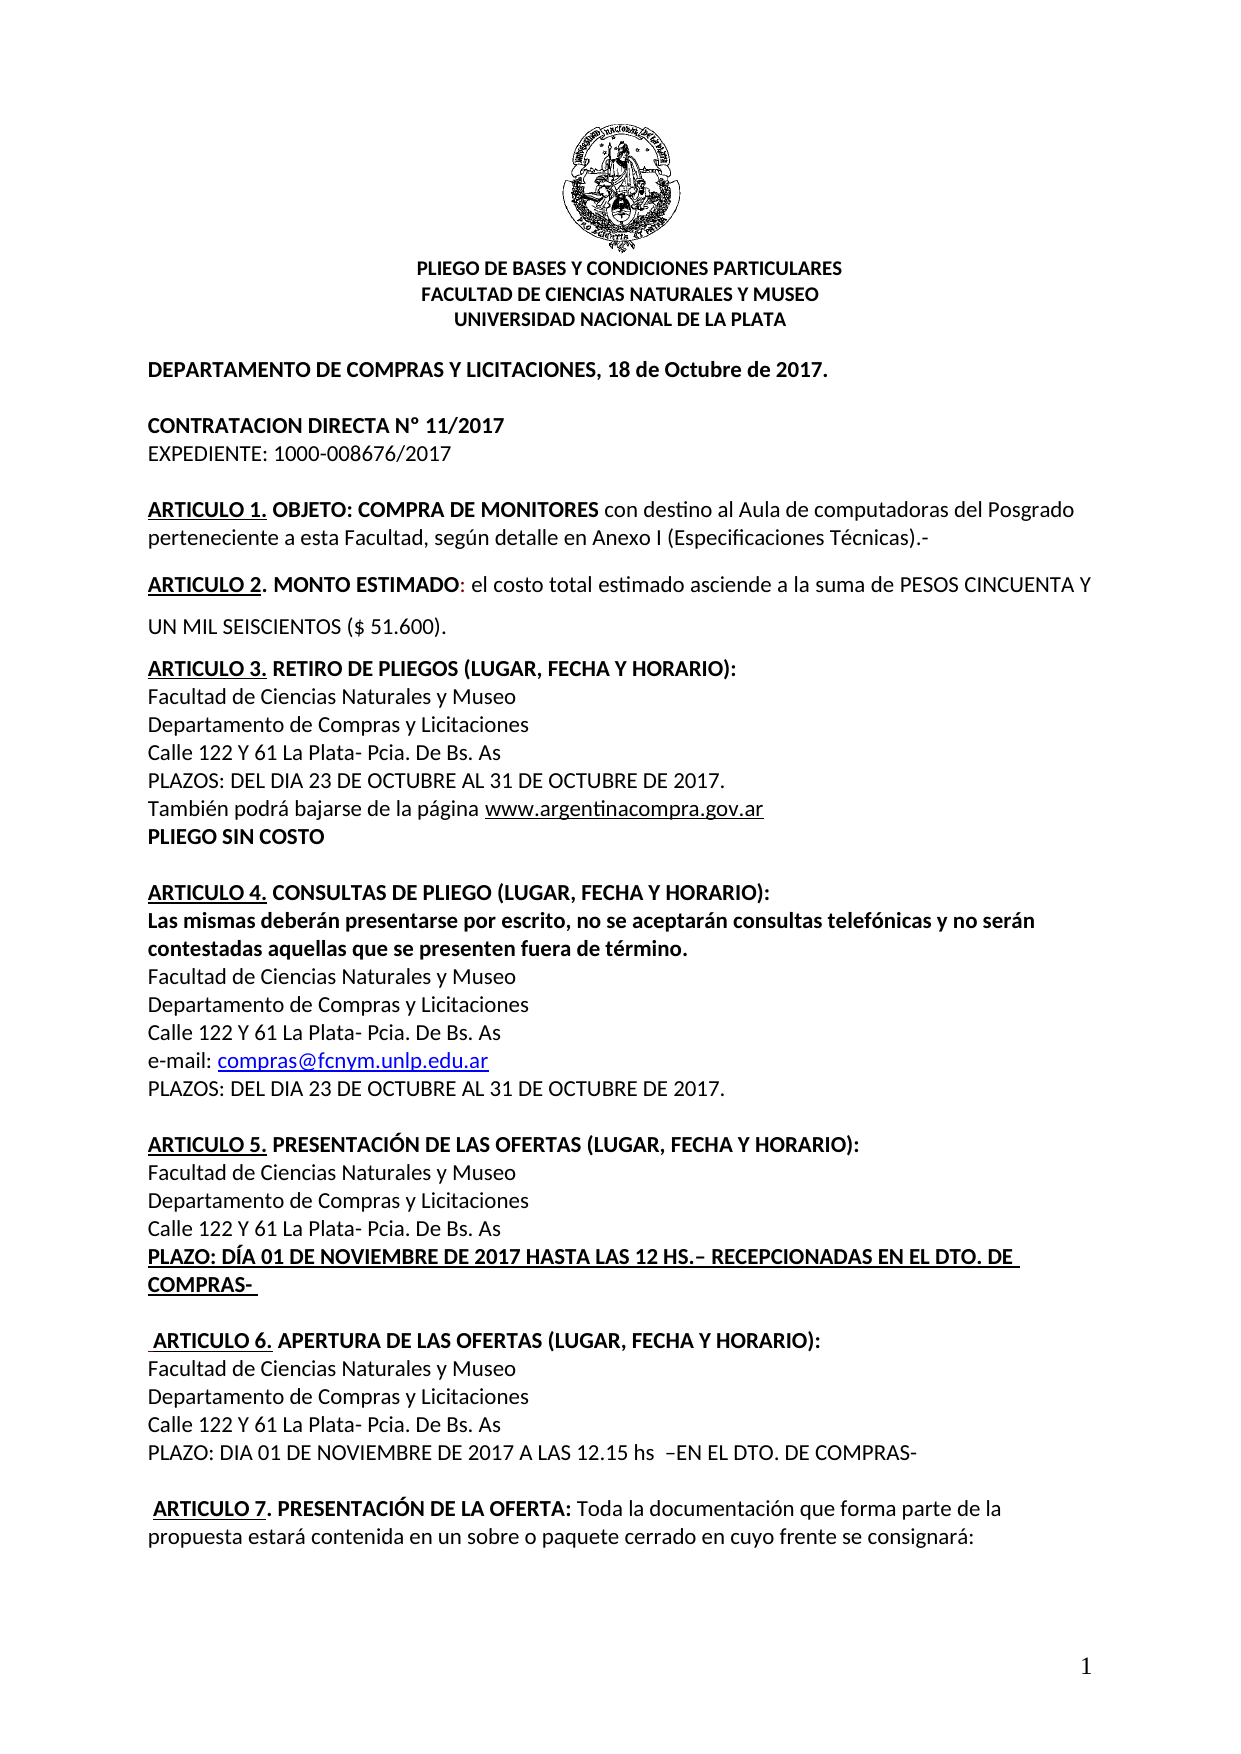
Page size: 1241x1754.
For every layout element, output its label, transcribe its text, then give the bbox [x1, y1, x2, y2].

text Calle 122 Y 61 La Plata- Pcia. De Bs. As [148, 738, 1092, 766]
text Departamento de Compras y Licitaciones [148, 1186, 1092, 1214]
text Departamento de Compras y Licitaciones [148, 1382, 1092, 1410]
text PLAZO: DIA 01 DE NOVIEMBRE DE LAS 12.15 hs –EN EL DTO. DE COMPRAS- [148, 1438, 1092, 1466]
text ARTICULO 5. PRESENTACIÓN DE LAS OFERTAS (LUGAR, FECHA Y HORARIO): [148, 1130, 1092, 1158]
text Facultad de Ciencias Naturales y Museo [148, 962, 1092, 990]
text También podrá bajarse de la página www.argentinacompra.gov.ar [148, 794, 1092, 822]
text PLAZOS: DEL DIA 23 DE OCTUBRE AL 31 DE OCTUBRE DE 2017. [148, 766, 1092, 794]
text PLIEGO DE BASES Y CONDICIONES PARTICULARES [148, 256, 1092, 281]
text ARTICULO 7. PRESENTACIÓN DE : Toda la documentación que forma parte de la propuesta estará contenida en un sobre o paquete cerrado en cuyo frente se consignará: [148, 1494, 1092, 1551]
text Las mismas deberán presentarse por escrito, no se aceptarán consultas telefónicas y no serán contestadas aquellas que se presenten fuera de término. [148, 906, 1092, 962]
text Facultad de Ciencias Naturales y Museo [148, 1354, 1092, 1382]
text CONTRATACION DIRECTA Nº 11/2017 [148, 411, 1092, 439]
text ARTICULO 2. MONTO ESTIMADO: el costo total estimado asciende a la suma de PESOS CINCUENTA Y UN MIL SEISCIENTOS ($ 51.600). [148, 570, 1092, 640]
text DEPARTAMENTO DE COMPRAS Y LICITACIONES, 18 de Octubre de 2017. [148, 355, 1092, 383]
text Facultad de Ciencias Naturales y Museo [148, 1158, 1092, 1186]
text Facultad de Ciencias Naturales y Museo [148, 682, 1092, 710]
text PLAZOS: DEL DIA 23 DE OCTUBRE AL 31 DE OCTUBRE DE 2017. [148, 1074, 1092, 1102]
text Departamento de Compras y Licitaciones [148, 990, 1092, 1018]
text EXPEDIENTE: 1000-008676/2017 [148, 439, 1092, 467]
text Departamento de Compras y Licitaciones [148, 710, 1092, 738]
text UNIVERSIDAD NACIONAL DE [148, 306, 1092, 332]
text ARTICULO 1. OBJETO: COMPRA DE MONITORES con destino al Aula de computadoras del Posgrado perteneciente a esta Facultad, según detalle en Anexo I (Especificaciones Técnicas).- [148, 495, 1092, 551]
picture [545, 118, 695, 256]
text ARTICULO 6. APERTURA DE LAS OFERTAS (LUGAR, FECHA Y HORARIO): [148, 1326, 1092, 1354]
text FACULTAD DE CIENCIAS NATURALES Y MUSEO [148, 281, 1092, 306]
text PLAZO: DÍA 01 DE NOVIEMBRE DE 2017 HASTA LAS 12 HS.– RECEPCIONADAS EN EL DTO. DE COMPRAS- [148, 1242, 1092, 1298]
text e-mail: compras@fcnym.unlp.edu.ar [148, 1046, 1092, 1074]
text ARTICULO 3. RETIRO DE PLIEGOS (LUGAR, FECHA Y HORARIO): [148, 654, 1092, 682]
text Calle 122 Y 61 La Plata- Pcia. De Bs. As [148, 1214, 1092, 1242]
text Calle 122 Y 61 La Plata- Pcia. De Bs. As [148, 1410, 1092, 1438]
text Calle 122 Y 61 La Plata- Pcia. De Bs. As [148, 1018, 1092, 1046]
text PLIEGO SIN COSTO [148, 822, 1092, 850]
text ARTICULO 4. CONSULTAS DE PLIEGO (LUGAR, FECHA Y HORARIO): [148, 878, 1092, 906]
